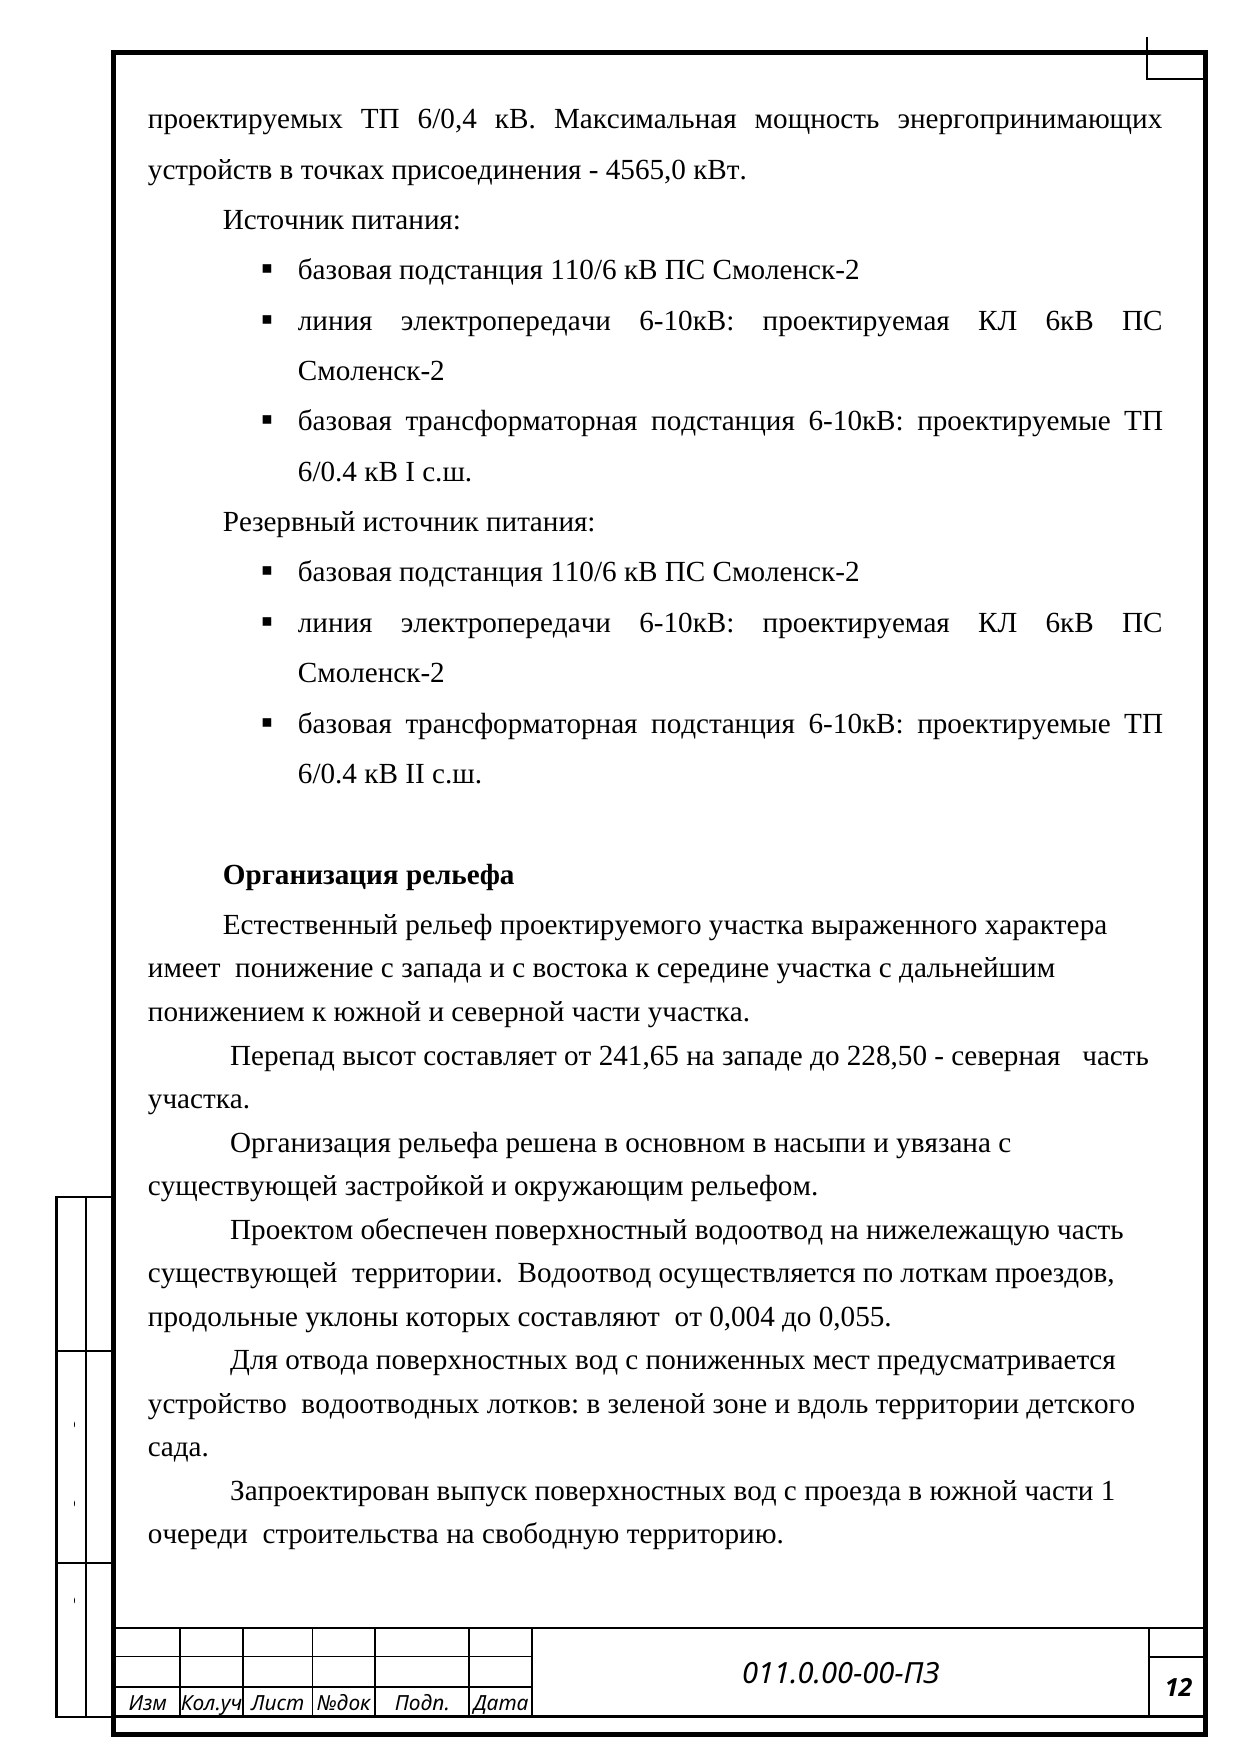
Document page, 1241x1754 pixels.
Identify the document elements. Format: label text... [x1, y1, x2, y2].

list линия электропередачи 6-10кВ: проектируемая КЛ 6кВ ПС Смоленск-2 [260, 605, 1163, 689]
list базовая подстанция 110/6 кВ ПС Смоленск-2 [260, 252, 1163, 286]
text Организация рельефа решена в основном в насыпи и увязана с существующей застройкой и окружающим рельефом. [148, 1125, 1163, 1202]
text Проектом обеспечен поверхностный водоотвод на нижележащую часть существующей территории. Водоотвод осуществляется по лоткам проездов, продольные уклоны которых составляют от 0,004 до 0,055. [148, 1212, 1163, 1332]
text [148, 101, 1163, 185]
list базовая трансформаторная подстанция 6-10кВ: проектируемые ТП 6/0.4 кВ II с.ш. [260, 706, 1163, 790]
list базовая трансформаторная подстанция 6-10кВ: проектируемые ТП 6/0.4 кВ I с.ш. [260, 403, 1163, 487]
text Организация рельефа [148, 857, 1163, 890]
text Источник питания: [148, 202, 1163, 236]
text Резервный источник питания: [148, 504, 1163, 538]
text Для отвода поверхностных вод с пониженных мест предусматривается устройство водоотводных лотков: в зеленой зоне и вдоль территории детского сада. [148, 1342, 1163, 1463]
list линия электропередачи 6-10кВ: проектируемая КЛ 6кВ ПС Смоленск-2 [260, 303, 1163, 387]
text Запроектирован выпуск поверхностных вод с проезда в южной части 1 очереди строительства на свободную территорию. [148, 1473, 1163, 1550]
text Естественный рельеф проектируемого участка выраженного характера имеет понижение с запада и с востока к середине участка с дальнейшим понижением к южной и северной части участка. [148, 907, 1163, 1028]
text Перепад высот составляет от 241,65 на западе до 228,50 - северная часть участка. [148, 1038, 1163, 1115]
list базовая подстанция 110/6 кВ ПС Смоленск-2 [260, 554, 1163, 588]
